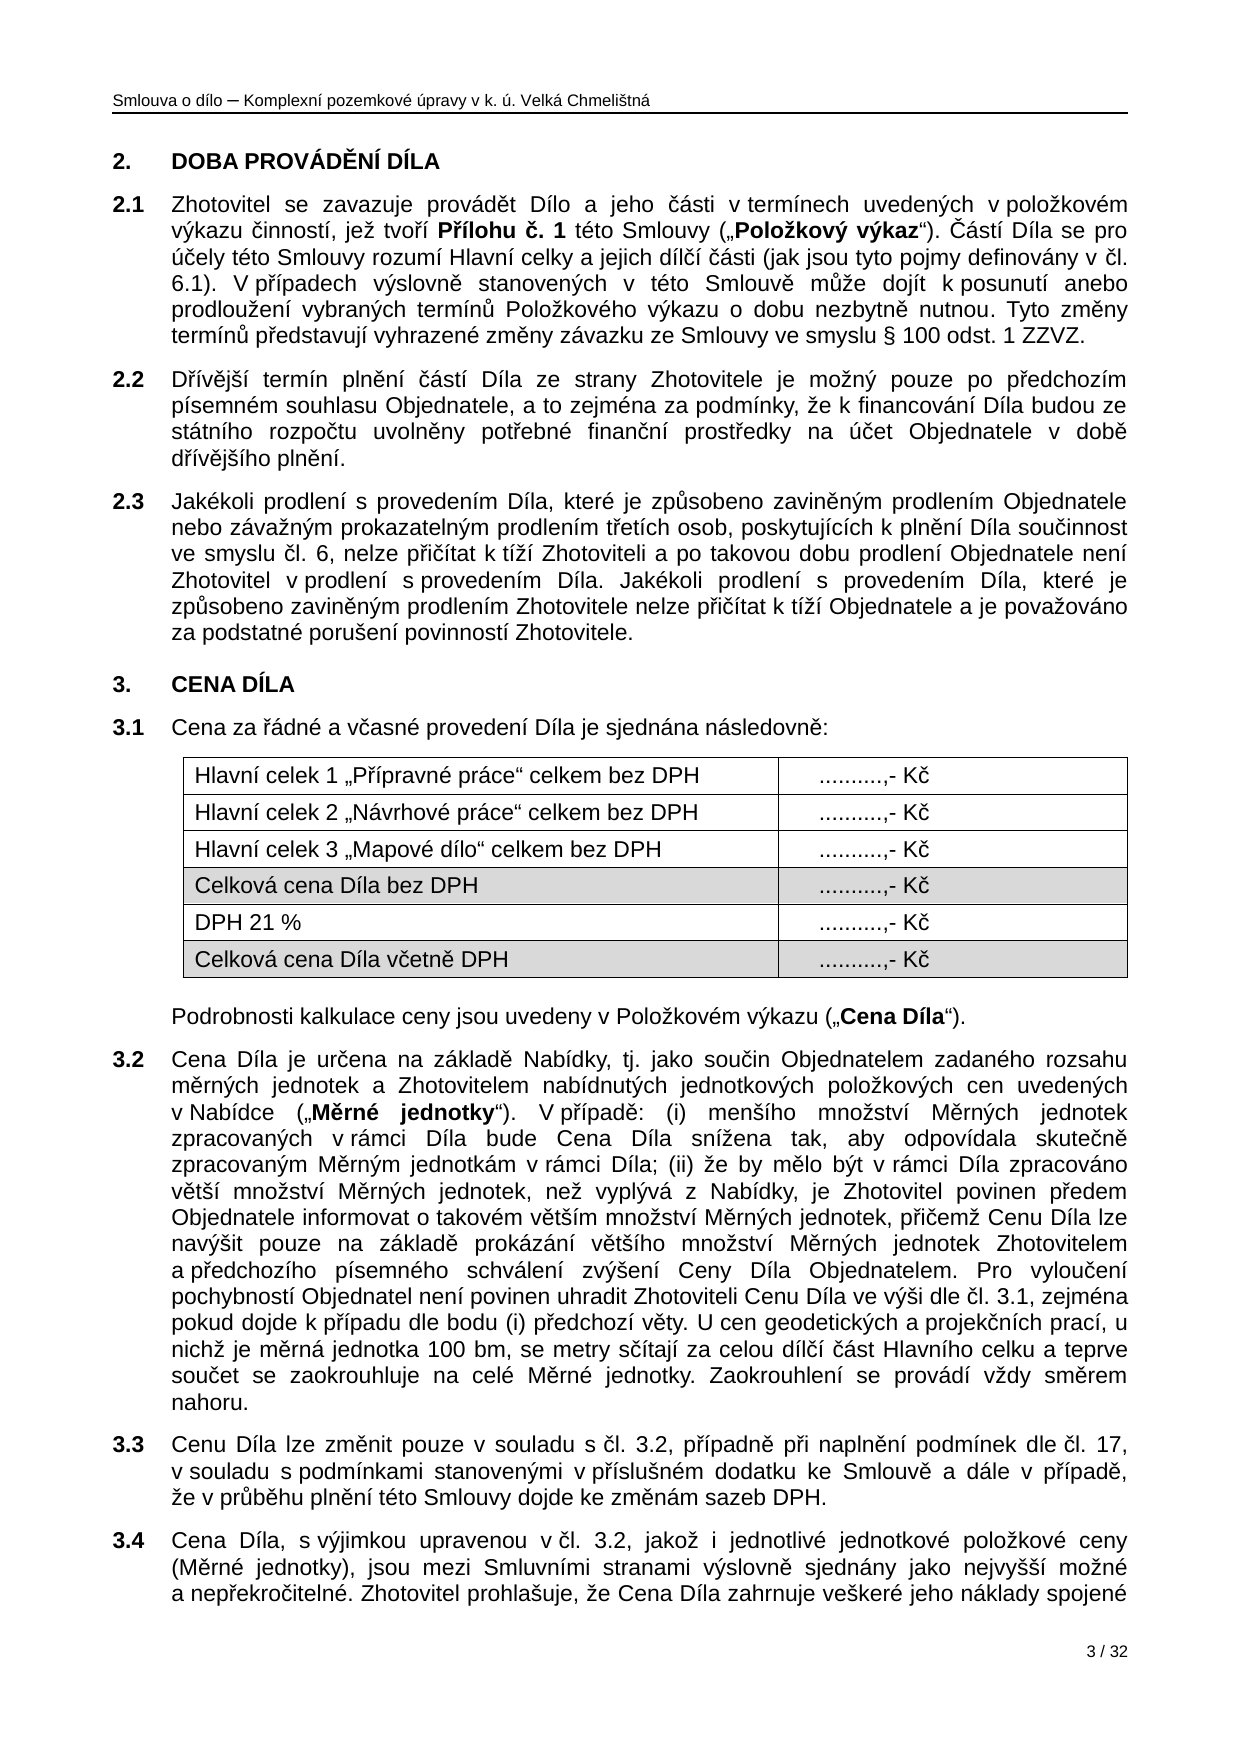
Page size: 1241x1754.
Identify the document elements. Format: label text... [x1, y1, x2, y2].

text Dřívější termín plnění částí Díla ze strany Zhotovitele je možný pouze po předchozím písemném souhlasu Objednatele, a to zejména za podmínky, že k financování Díla budou ze státního rozpočtu uvolněny potřebné finanční prostředky na účet Objednatele v době dřívějšího plnění. [112, 366, 1128, 471]
text Cenu Díla lze změnit pouze v souladu s čl. 3.2, případně při naplnění podmínek dle čl. 17, v souladu s podmínkami stanovenými v příslušném dodatku ke Smlouvě a dále v případě, že v průběhu plnění této Smlouvy dojde ke změnám sazeb DPH. [112, 1431, 1128, 1511]
text Cena díla [112, 671, 1128, 697]
table_cell Celková cena Díla včetně DPH [184, 941, 778, 977]
text Doba PROVÁDĚNÍ díla [112, 148, 1128, 174]
table_cell Hlavní celek 3 „Mapové dílo“ celkem bez DPH [184, 831, 778, 867]
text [112, 1527, 1128, 1606]
text Cena za řádné a včasné provedení Díla je sjednána následovně: [112, 714, 1128, 740]
table_cell DPH 21 % [184, 905, 778, 940]
text Zhotovitel se zavazuje provádět Dílo a jeho části v termínech uvedených v položkovém výkazu činností, jež tvoří Přílohu č. 1 této Smlouvy („Položkový výkaz“). Částí Díla se pro účely této Smlouvy rozumí Hlavní celky a jejich dílčí části (jak jsou tyto pojmy definovány v čl. 6.1). V případech výslovně stanovených v této Smlouvě může dojít k posunutí anebo prodloužení vybraných termínů Položkového výkazu o dobu nezbytně nutnou. Tyto změny termínů představují vyhrazené změny závazku ze Smlouvy ve smyslu § 100 odst. 1 ZZVZ. [112, 191, 1128, 349]
table_cell ..........,- Kč [779, 905, 1127, 940]
table_cell Hlavní celek 2 „Návrhové práce“ celkem bez DPH [184, 795, 778, 830]
table_header Hlavní celek 1 „Přípravné práce“ celkem bez DPH [184, 758, 778, 793]
table_cell Celková cena Díla bez DPH [184, 868, 778, 903]
table_cell ..........,- Kč [779, 941, 1127, 977]
table_header ..........,- Kč [779, 758, 1127, 793]
table_cell ..........,- Kč [779, 795, 1127, 830]
table_cell ..........,- Kč [779, 831, 1127, 867]
text Cena Díla je určena na základě Nabídky, tj. jako součin Objednatelem zadaného rozsahu měrných jednotek a Zhotovitelem nabídnutých jednotkových položkových cen uvedených v Nabídce („Měrné jednotky“). V případě: (i) menšího množství Měrných jednotek zpracovaných v rámci Díla bude Cena Díla snížena tak, aby odpovídala skutečně zpracovaným Měrným jednotkám v rámci Díla; (ii) že by mělo být v rámci Díla zpracováno větší množství Měrných jednotek, než vyplývá z Nabídky, je Zhotovitel povinen předem Objednatele informovat o takovém větším množství Měrných jednotek, přičemž Cenu Díla lze navýšit pouze na základě prokázání většího množství Měrných jednotek Zhotovitelem a předchozího písemného schválení zvýšení Ceny Díla Objednatelem. Pro vyloučení pochybností Objednatel není povinen uhradit Zhotoviteli Cenu Díla ve výši dle čl. 3.1, zejména pokud dojde k případu dle bodu (i) předchozí věty. U cen geodetických a projekčních prací, u nichž je měrná jednotka 100 bm, se metry sčítají za celou dílčí část Hlavního celku a teprve součet se zaokrouhluje na celé Měrné jednotky. Zaokrouhlení se provádí vždy směrem nahoru. [112, 1046, 1128, 1415]
table_cell ..........,- Kč [779, 868, 1127, 903]
list Podrobnosti kalkulace ceny jsou uvedeny v Položkovém výkazu („Cena Díla“). [171, 1003, 1128, 1029]
text Jakékoli prodlení s provedením Díla, které je způsobeno zaviněným prodlením Objednatele nebo závažným prokazatelným prodlením třetích osob, poskytujících k plnění Díla součinnost ve smyslu čl. 6, nelze přičítat k tíží Zhotoviteli a po takovou dobu prodlení Objednatele není Zhotovitel v prodlení s provedením Díla. Jakékoli prodlení s provedením Díla, které je způsobeno zaviněným prodlením Zhotovitele nelze přičítat k tíží Objednatele a je považováno za podstatné porušení povinností Zhotovitele. [112, 488, 1128, 646]
